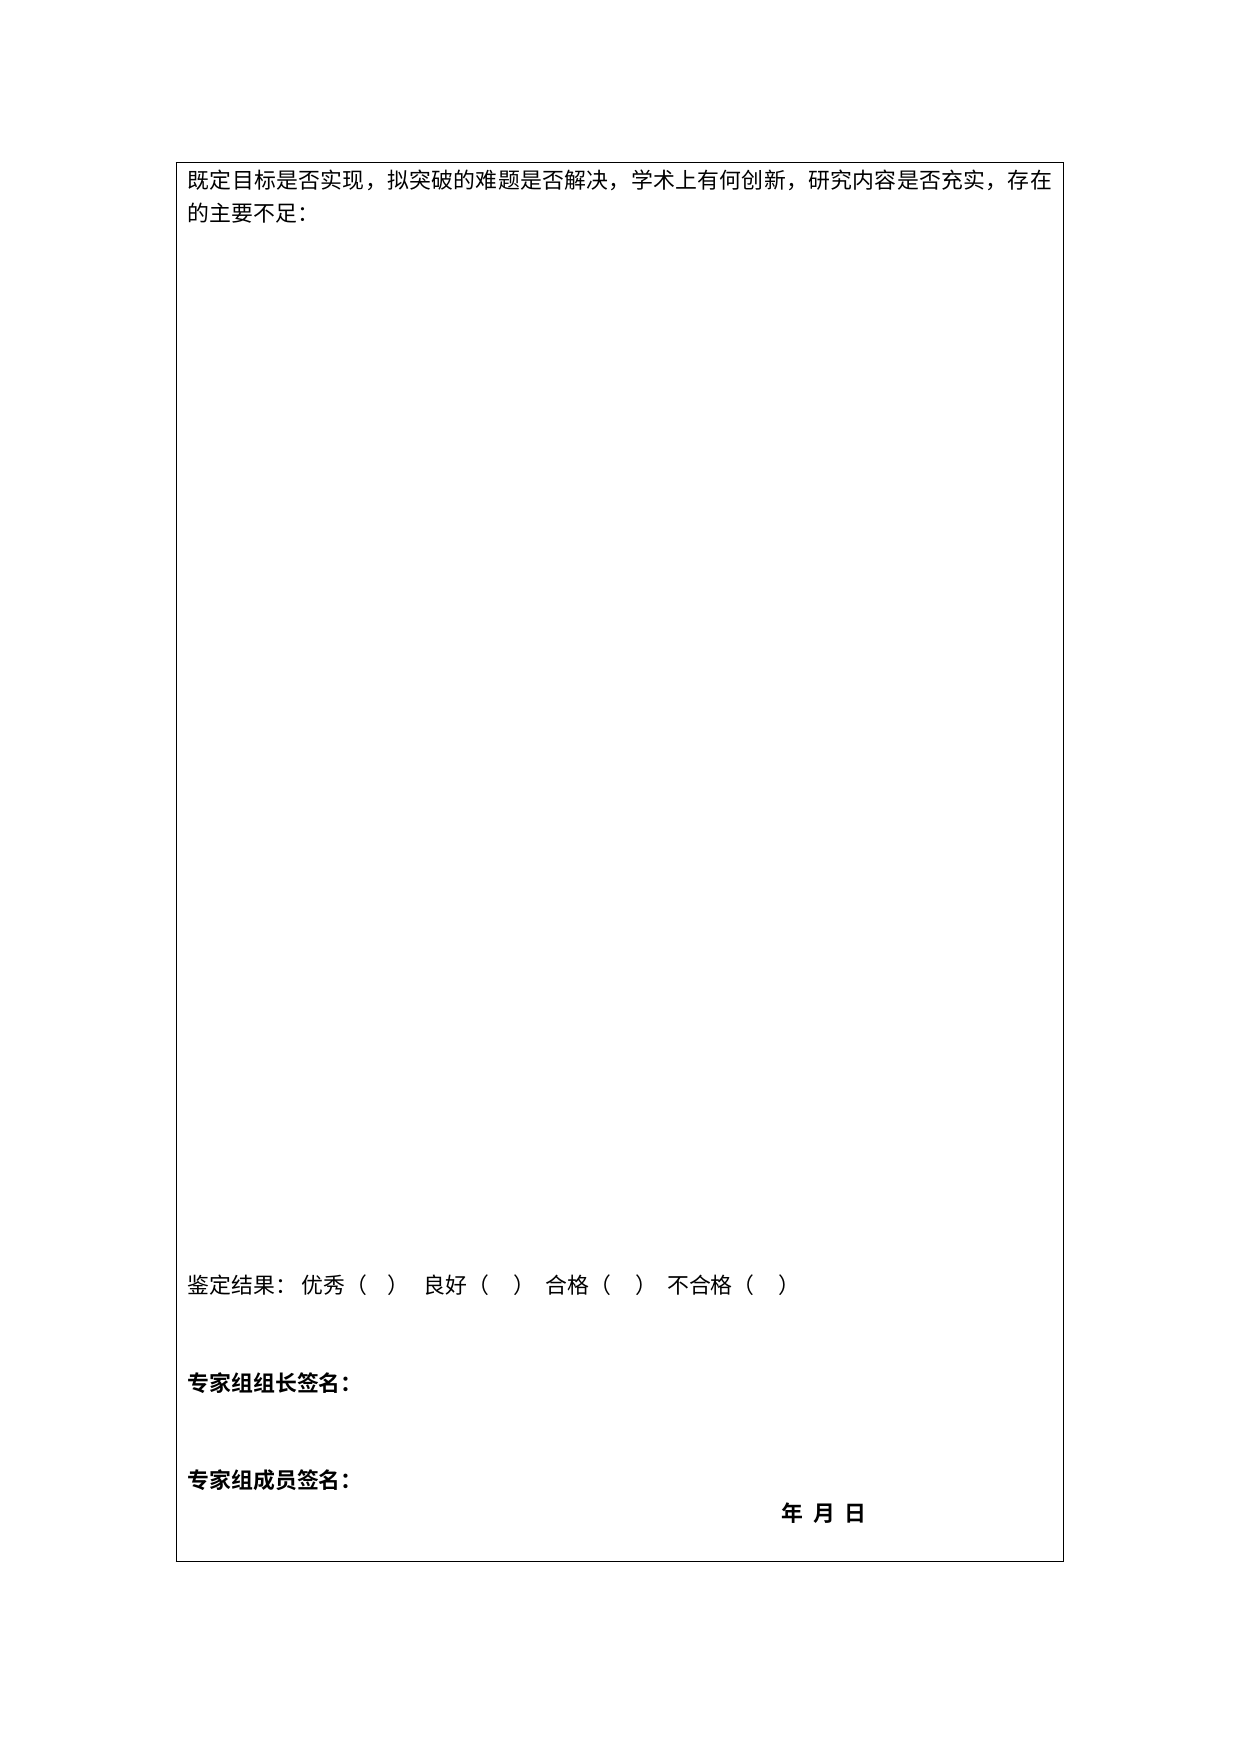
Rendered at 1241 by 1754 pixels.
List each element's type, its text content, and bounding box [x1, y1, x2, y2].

table_cell 既定目标是否实现，拟突破的难题是否解决，学术上有何创新，研究内容是否充实，存在的主要不足： 鉴定结果： 优秀（ ） 良好（ ） 合格（ ） 不合格（ ） 专家组组长签名： 专家组成员签名： 年 月 日 [177, 163, 1063, 1561]
